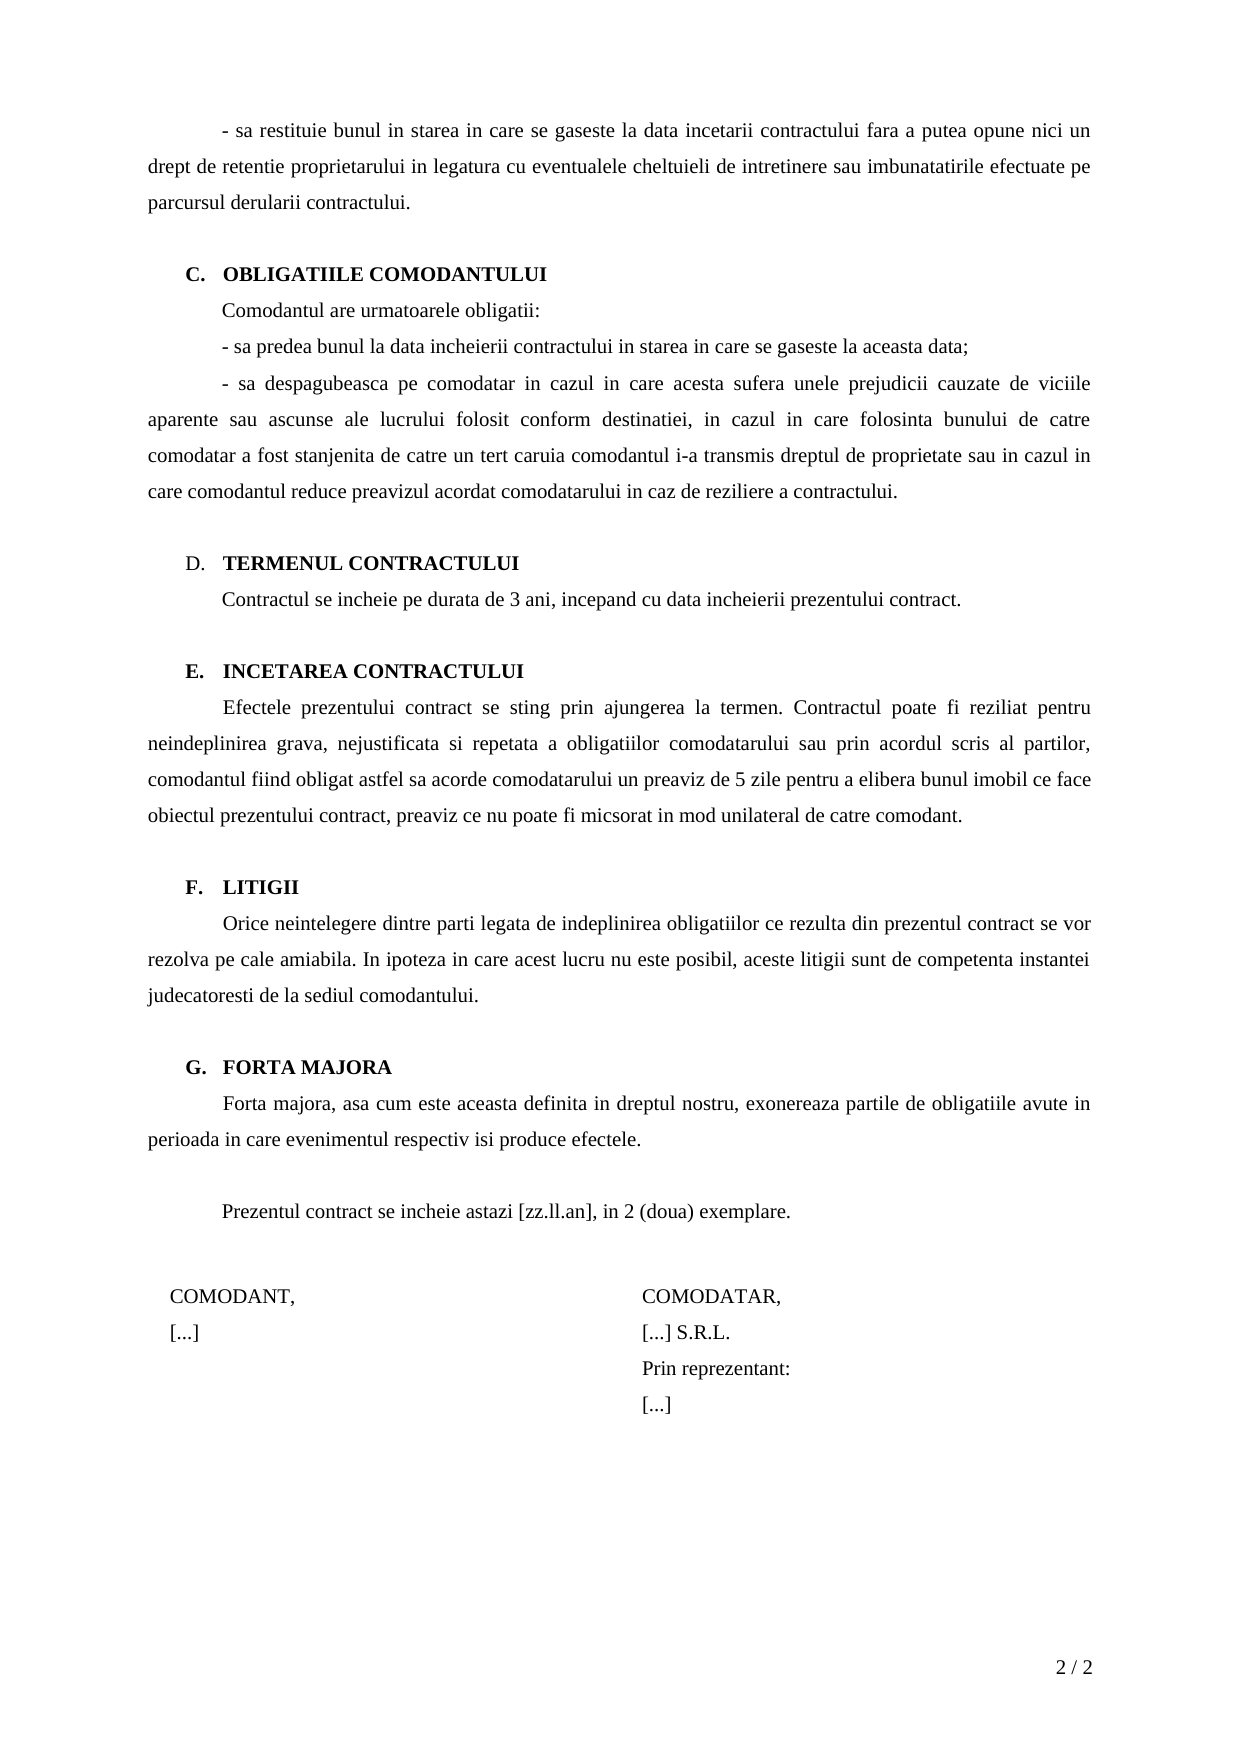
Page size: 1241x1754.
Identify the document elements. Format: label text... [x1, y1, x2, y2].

text Comodantul are urmatoarele obligatii: [148, 298, 1092, 322]
list FORTA MAJORA [185, 1055, 1092, 1079]
text Orice neintelegere dintre parti legata de indeplinirea obligatiilor ce rezulta din prezentul contract se vor rezolva pe cale amiabila. In ipoteza in care acest lucru nu este posibil, aceste litigii sunt de competenta instantei judecatoresti de la sediul comodantului. [148, 911, 1092, 1007]
text Efectele prezentului contract se sting prin ajungerea la termen. Contractul poate fi reziliat pentru neindeplinirea grava, nejustificata si repetata a obligatiilor comodatarului sau prin acordul scris al partilor, comodantul fiind obligat astfel sa acorde comodatarului un preaviz de 5 zile pentru a elibera bunul imobil ce face obiectul prezentului contract, preaviz ce nu poate fi micsorat in mod unilateral de catre comodant. [148, 695, 1092, 827]
text - sa predea bunul la data incheierii contractului in starea in care se gaseste la aceasta data; [148, 334, 1092, 358]
list INCETAREA CONTRACTULUI [185, 659, 1092, 683]
text Forta majora, asa cum este aceasta definita in dreptul nostru, exonereaza partile de obligatiile avute in perioada in care evenimentul respectiv isi produce efectele. [148, 1091, 1092, 1151]
text - sa despagubeasca pe comodatar in cazul in care acesta sufera unele prejudicii cauzate de viciile aparente sau ascunse ale lucrului folosit conform destinatiei, in cazul in care folosinta bunului de catre comodatar a fost stanjenita de catre un tert caruia comodantul i-a transmis dreptul de proprietate sau in cazul in care comodantul reduce preavizul acordat comodatarului in caz de reziliere a contractului. [148, 370, 1092, 503]
table_header COMODANT, [...] [160, 1274, 630, 1438]
table_header COMODATAR, [...] S.R.L. Prin reprezentant: [...] [633, 1274, 1103, 1438]
text Prezentul contract se incheie astazi [zz.ll.an], in 2 (doua) exemplare. [148, 1199, 1092, 1223]
list OBLIGATIILE COMODANTULUI [185, 262, 1092, 286]
text - sa restituie bunul in starea in care se gaseste la data incetarii contractului fara a putea opune nici un drept de retentie proprietarului in legatura cu eventualele cheltuieli de intretinere sau imbunatatirile efectuate pe parcursul derularii contractului. [148, 118, 1092, 214]
list LITIGII [185, 875, 1092, 899]
list TERMENUL CONTRACTULUI [185, 551, 1092, 575]
text Contractul se incheie pe durata de 3 ani, incepand cu data incheierii prezentului contract. [148, 587, 1092, 611]
